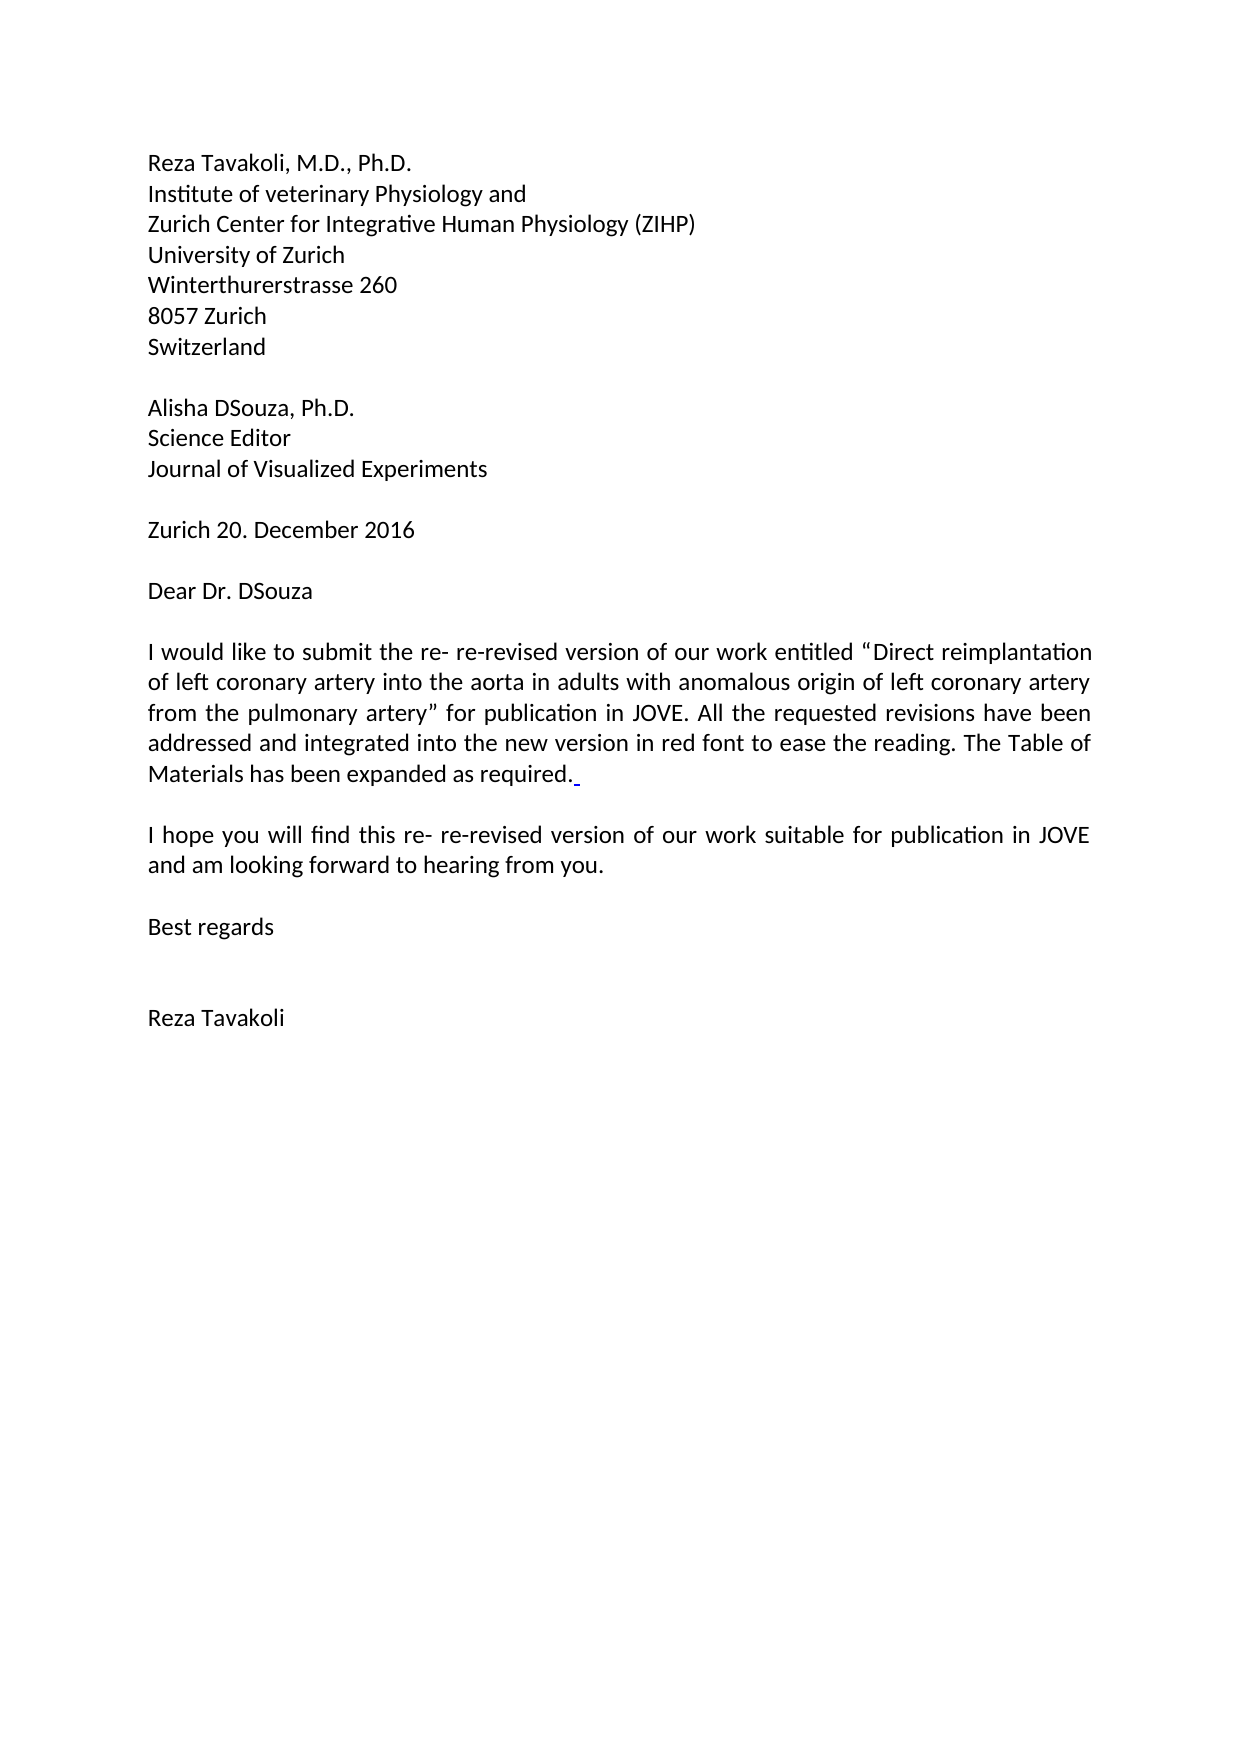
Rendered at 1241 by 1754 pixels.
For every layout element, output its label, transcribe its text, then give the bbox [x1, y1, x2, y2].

text Best regards [148, 911, 1093, 941]
text Zurich Center for Integrative Human Physiology (ZIHP) [148, 209, 1093, 239]
text Alisha DSouza, Ph.D. Science Editor [148, 392, 1093, 453]
text University of Zurich [148, 239, 1093, 270]
text Journal of Visualized Experiments [148, 453, 1093, 483]
text Zurich 20. December 2016 [148, 514, 1093, 544]
text 8057 Zurich [148, 300, 1093, 331]
text I would like to submit the re- re-revised version of our work entitled “Direct reimplantation of left coronary artery into the aorta in adults with anomalous origin of left coronary artery from the pulmonary artery” for publication in JOVE. All the requested revisions have been addressed and integrated into the new version in red font to ease the reading. The Table of Materials has been expanded as required. [148, 636, 1093, 788]
text Reza Tavakoli, M.D., Ph.D. [148, 148, 1093, 178]
text Institute of veterinary Physiology and [148, 178, 1093, 209]
text Dear Dr. DSouza [148, 575, 1093, 605]
text Reza Tavakoli [148, 1002, 1093, 1033]
text Switzerland [148, 331, 1093, 361]
text I hope you will find this re- re-revised version of our work suitable for publication in JOVE and am looking forward to hearing from you. [148, 819, 1093, 880]
text Winterthurerstrasse 260 [148, 270, 1093, 300]
